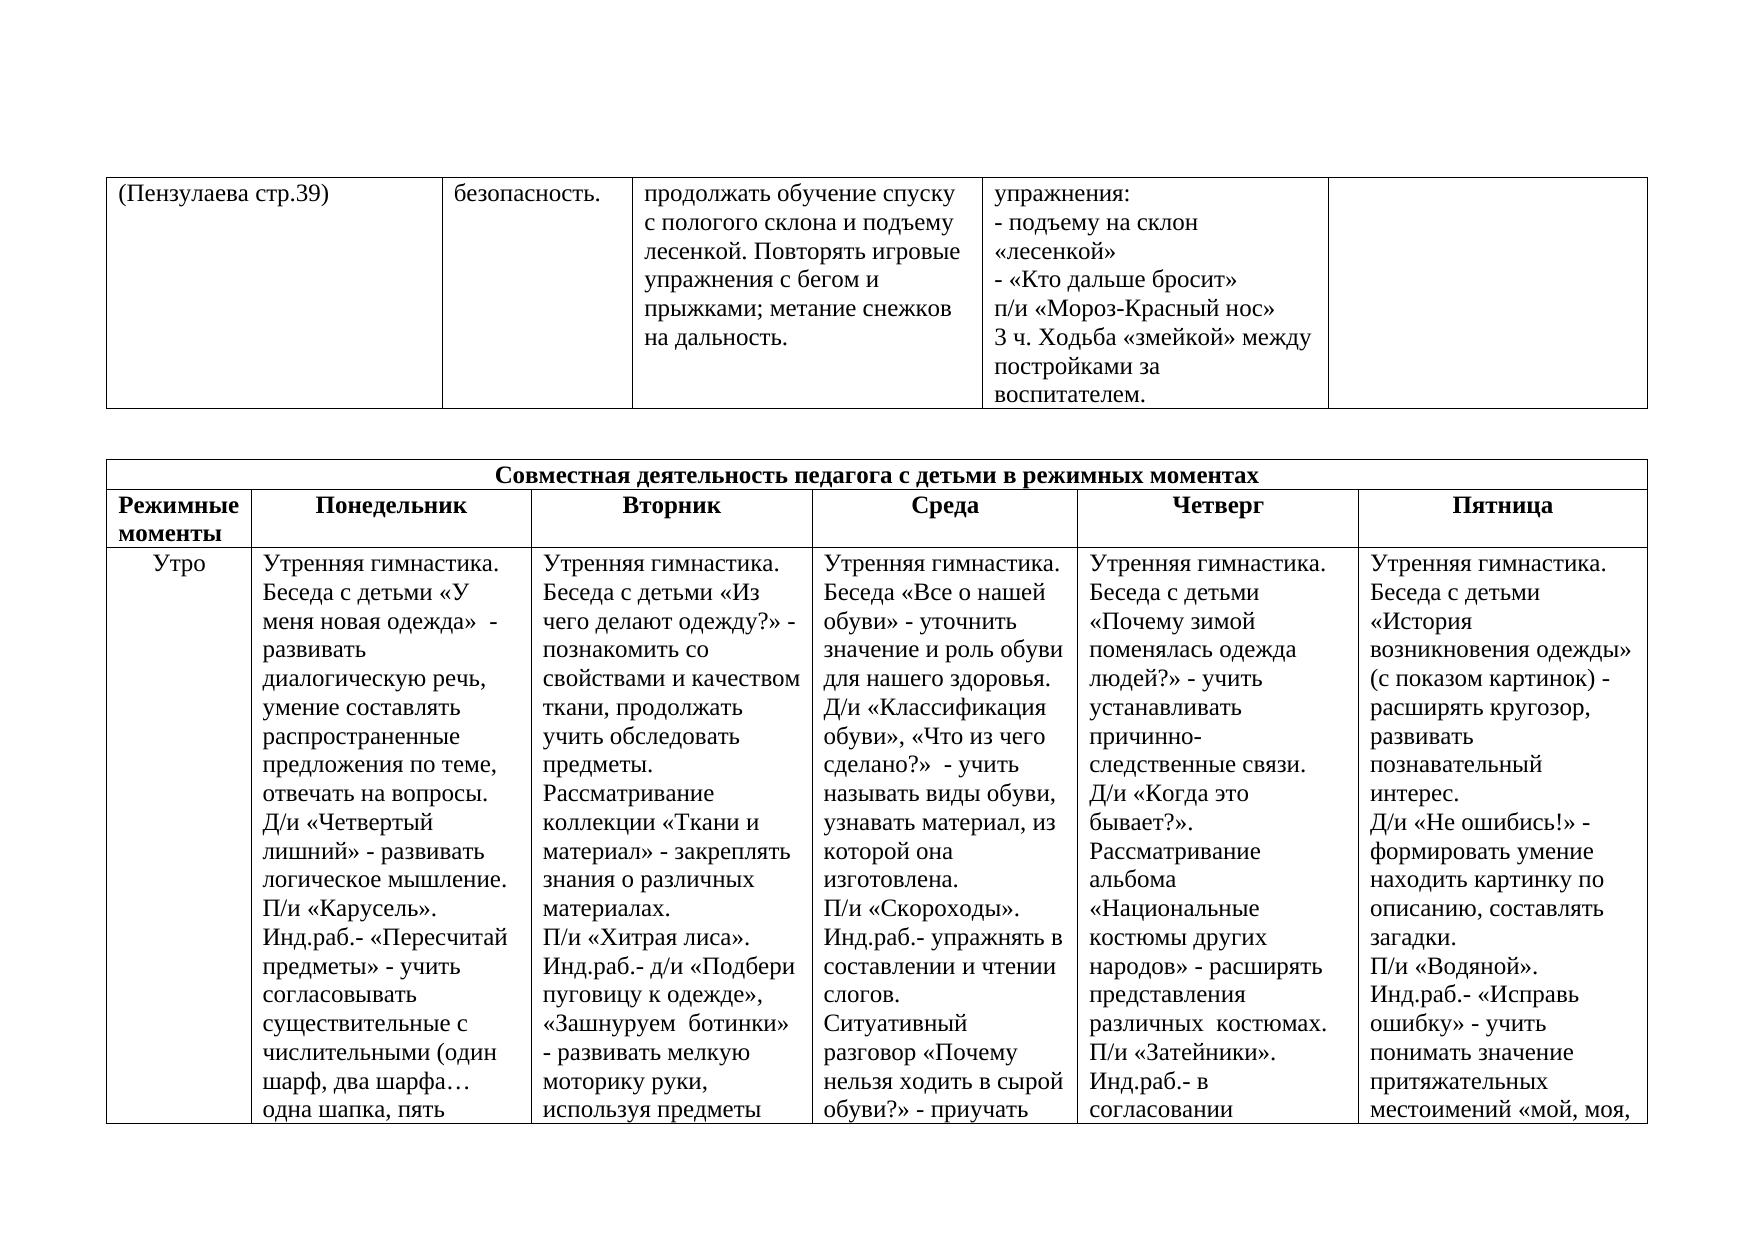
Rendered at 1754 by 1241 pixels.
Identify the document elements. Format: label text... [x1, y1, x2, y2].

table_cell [532, 548, 812, 1123]
table_cell Пятница [1359, 490, 1647, 547]
table_cell Вторник [532, 490, 812, 547]
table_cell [443, 178, 632, 408]
table_cell [1329, 178, 1647, 408]
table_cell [107, 178, 442, 408]
table_cell Четверг [1078, 490, 1358, 547]
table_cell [633, 178, 982, 408]
table_cell Режимные моменты [107, 490, 251, 547]
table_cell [983, 178, 1328, 408]
table_cell Среда [813, 490, 1077, 547]
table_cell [1359, 548, 1647, 1123]
table_header Совместная деятельность педагога с детьми в режимных моментах [107, 460, 1647, 489]
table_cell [252, 548, 531, 1123]
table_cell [813, 548, 1077, 1123]
table_cell Понедельник [252, 490, 531, 547]
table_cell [1078, 548, 1358, 1123]
table_cell Утро [107, 548, 251, 1123]
